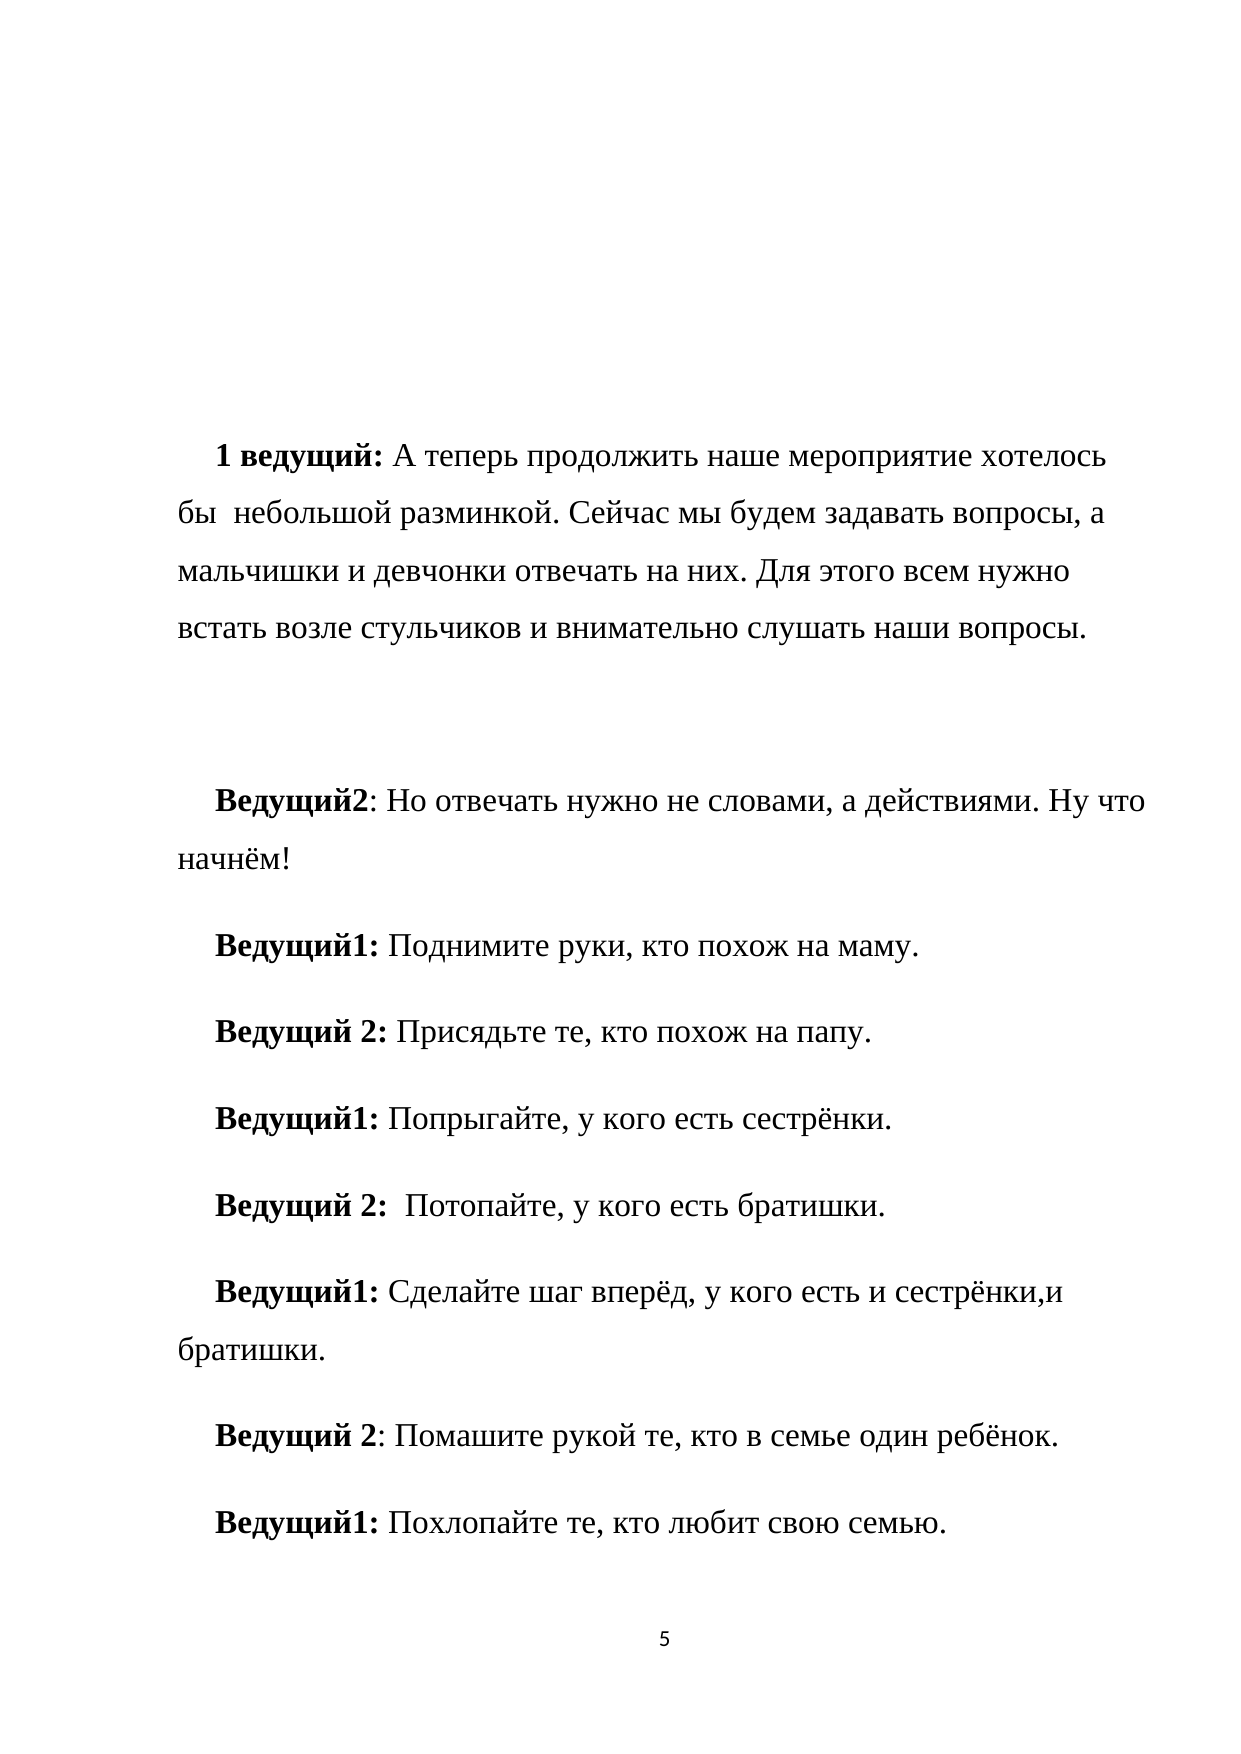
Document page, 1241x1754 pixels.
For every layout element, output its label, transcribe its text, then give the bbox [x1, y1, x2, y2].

text Ведущий2: Но отвечать нужно не словами, а действиями. Ну что начнём! [177, 781, 1152, 876]
text Ведущий1: Попрыгайте, у кого есть сестрёнки. [177, 1098, 1152, 1136]
text Ведущий 2: Потопайте, у кого есть братишки. [177, 1185, 1152, 1223]
text 1 ведущий: А теперь продолжить наше мероприятие хотелось бы небольшой разминкой. Сейчас мы будем задавать вопросы, а мальчишки и девчонки отвечать на них. Для этого всем нужно встать возле стульчиков и внимательно слушать наши вопросы. [177, 435, 1152, 646]
text Ведущий 2: Помашите рукой те, кто в семье один ребёнок. [177, 1416, 1152, 1454]
text Ведущий1: Поднимите руки, кто похож на маму. [177, 925, 1152, 963]
text Ведущий1: Сделайте шаг вперёд, у кого есть и сестрёнки,и братишки. [177, 1271, 1152, 1367]
text Ведущий 2: Присядьте те, кто похож на папу. [177, 1011, 1152, 1050]
text Ведущий1: Похлопайте те, кто любит свою семью. [177, 1502, 1152, 1541]
